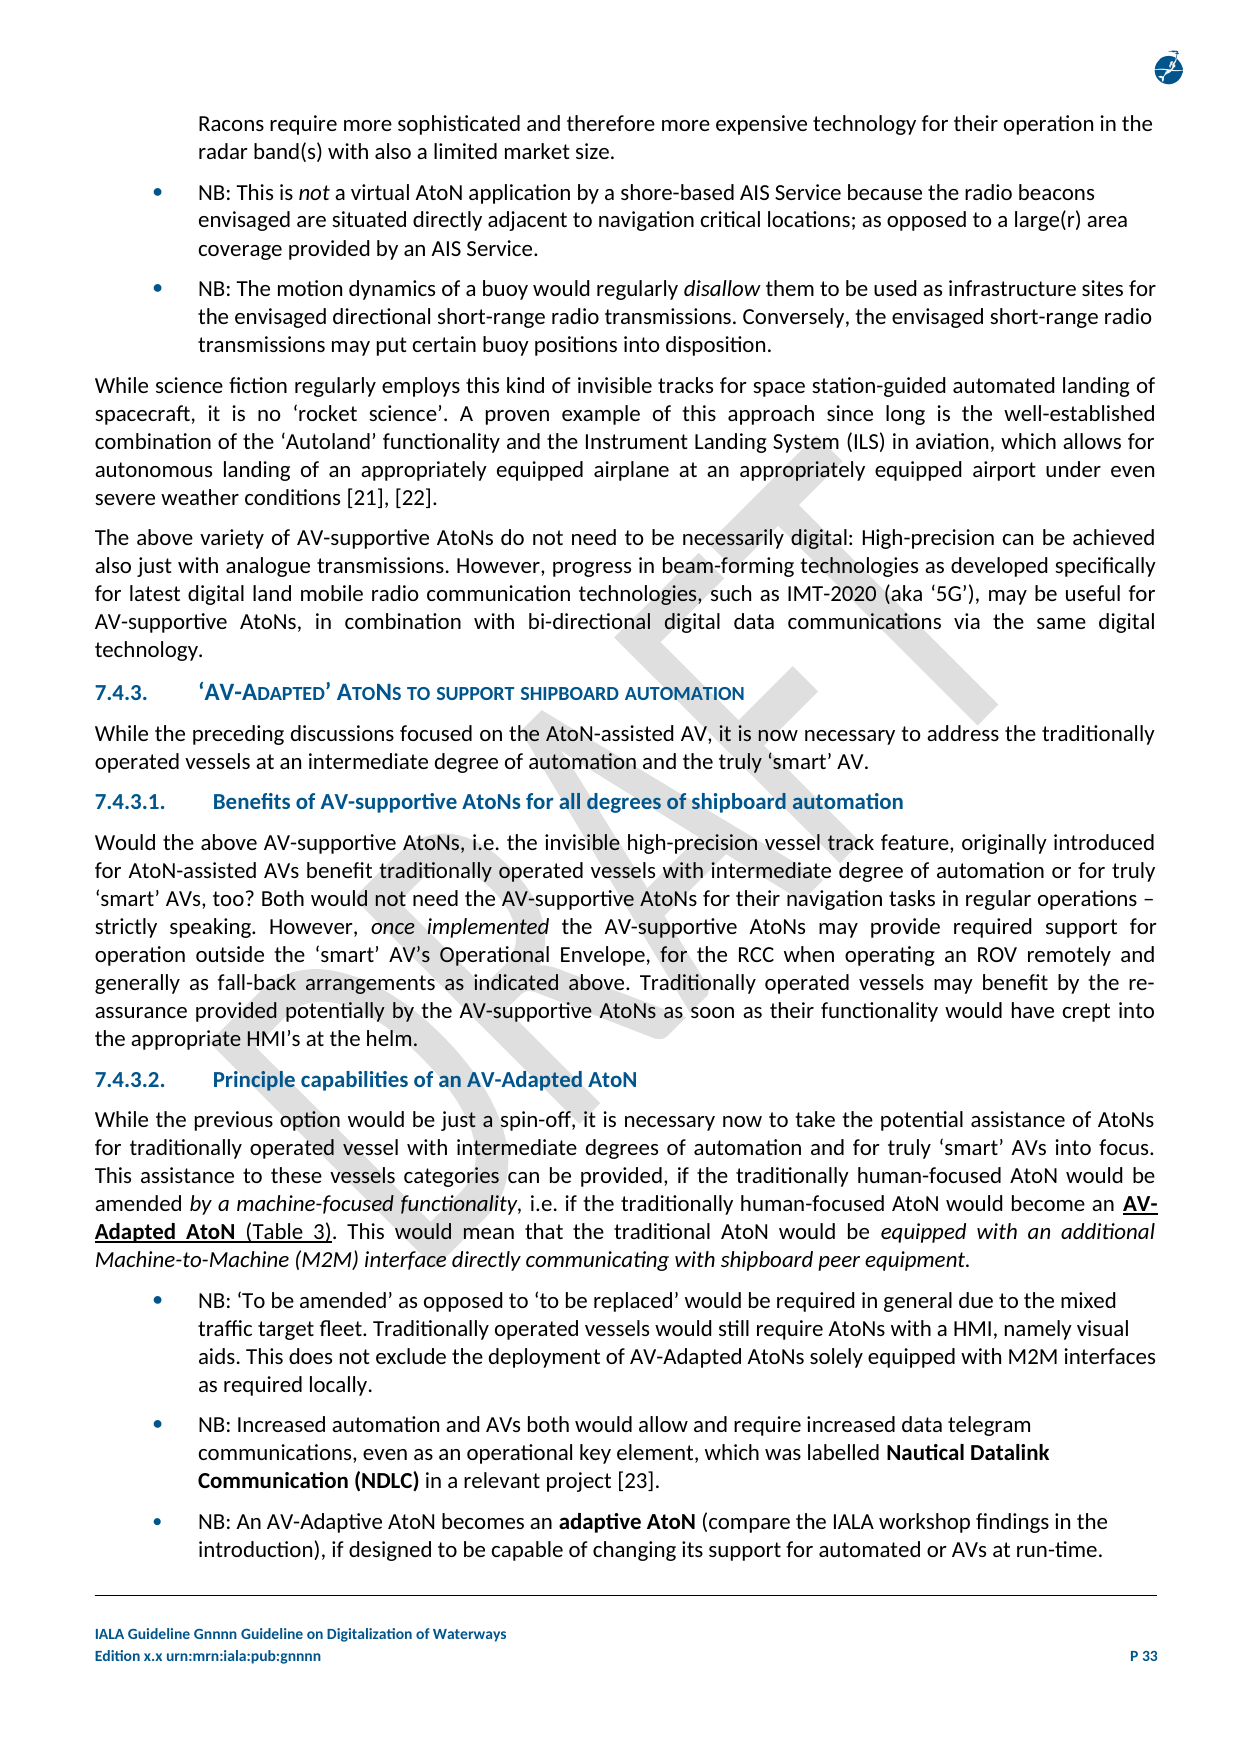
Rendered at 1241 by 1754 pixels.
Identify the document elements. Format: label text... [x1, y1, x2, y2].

picture [1123, 0, 1241, 119]
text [153, 109, 1157, 165]
text NB: The motion dynamics of a buoy would regularly disallow them to be used as infrastructure sites for the envisaged directional short-range radio transmissions. Conversely, the envisaged short-range radio transmissions may put certain buoy positions into disposition. [153, 274, 1157, 358]
text NB: An AV-Adaptive AtoN becomes an adaptive AtoN (compare the IALA workshop findings in the introduction), if designed to be capable of changing its support for automated or AVs at run-time. [153, 1507, 1157, 1563]
text NB: This is not a virtual AtoN application by a shore-based AIS Service because the radio beacons envisaged are situated directly adjacent to navigation critical locations; as opposed to a large(r) area coverage provided by an AIS Service. [153, 178, 1157, 262]
text NB: ‘To be amended’ as opposed to ‘to be replaced’ would be required in general due to the mixed traffic target fleet. Traditionally operated vessels would still require AtoNs with a HMI, namely visual aids. This does not exclude the deployment of AV-Adapted AtoNs solely equipped with M2M interfaces as required locally. [153, 1286, 1157, 1398]
text While science fiction regularly employs this kind of invisible tracks for space station-guided automated landing of spacecraft, it is no ‘rocket science’. A proven example of this approach since long is the well-established combination of the ‘Autoland’ functionality and the Instrument Landing System (ILS) in aviation, which allows for autonomous landing of an appropriately equipped airplane at an appropriately equipped airport under even severe weather conditions [21], [22]. [94, 371, 1157, 511]
text Would the above AV-supportive AtoNs, i.e. the invisible high-precision vessel track feature, originally introduced for AtoN-assisted AVs benefit traditionally operated vessels with intermediate degree of automation or for truly ‘smart’ AVs, too? Both would not need the AV-supportive AtoNs for their navigation tasks in regular operations – strictly speaking. However, once implemented the AV-supportive AtoNs may provide required support for operation outside the ‘smart’ AV’s Operational Envelope, for the RCC when operating an ROV remotely and generally as fall-back arrangements as indicated above. Traditionally operated vessels may benefit by the re-assurance provided potentially by the AV-supportive AtoNs as soon as their functionality would have crept into the appropriate HMI’s at the helm. [94, 828, 1157, 1052]
text The above variety of AV-supportive AtoNs do not need to be necessarily digital: High-precision can be achieved also just with analogue transmissions. However, progress in beam-forming technologies as developed specifically for latest digital land mobile radio communication technologies, such as IMT-2020 (aka ‘5G’), may be useful for AV-supportive AtoNs, in combination with bi-directional digital data communications via the same digital technology. [94, 523, 1157, 663]
subtitle ‘AV-Adapted’ AtoNs to support shipboard automation [94, 676, 1069, 706]
subtitle Principle capabilities of an AV-Adapted AtoN [94, 1065, 1054, 1093]
text While the previous option would be just a spin-off, it is necessary now to take the potential assistance of AtoNs for traditionally operated vessel with intermediate degrees of automation and for truly ‘smart’ AVs into focus. This assistance to these vessels categories can be provided, if the traditionally human-focused AtoN would be amended by a machine-focused functionality, i.e. if the traditionally human-focused AtoN would become an AV-Adapted AtoN (Table 3). This would mean that the traditional AtoN would be equipped with an additional Machine-to-Machine (M2M) interface directly communicating with shipboard peer equipment. [94, 1105, 1157, 1273]
text While the preceding discussions focused on the AtoN-assisted AV, it is now necessary to address the traditionally operated vessels at an intermediate degree of automation and the truly ‘smart’ AV. [94, 719, 1157, 775]
subtitle Benefits of AV-supportive AtoNs for all degrees of shipboard automation [94, 787, 1054, 816]
text NB: Increased automation and AVs both would allow and require increased data telegram communications, even as an operational key element, which was labelled Nautical Datalink Communication (NDLC) in a relevant project [23]. [153, 1410, 1157, 1494]
